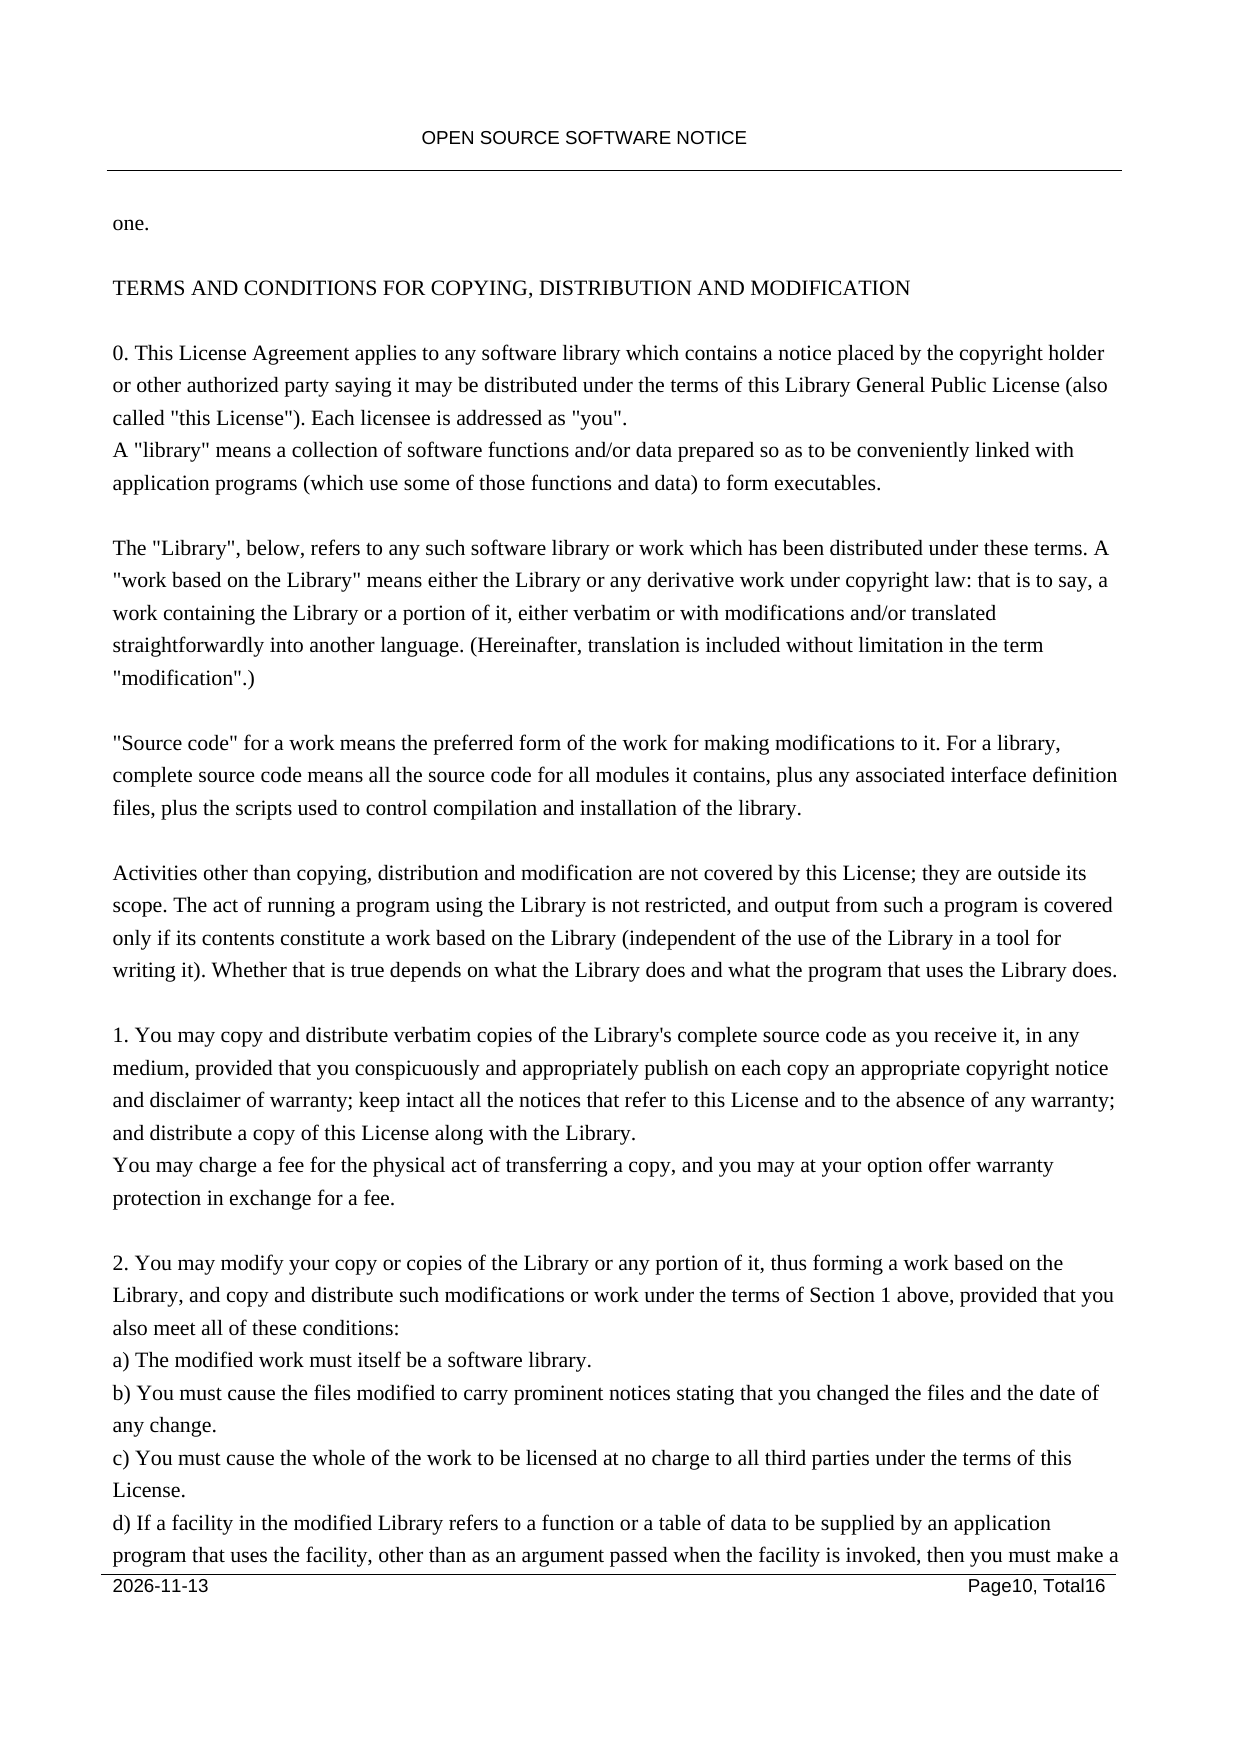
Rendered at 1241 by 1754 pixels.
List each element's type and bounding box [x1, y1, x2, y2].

text [112, 206, 1128, 1571]
